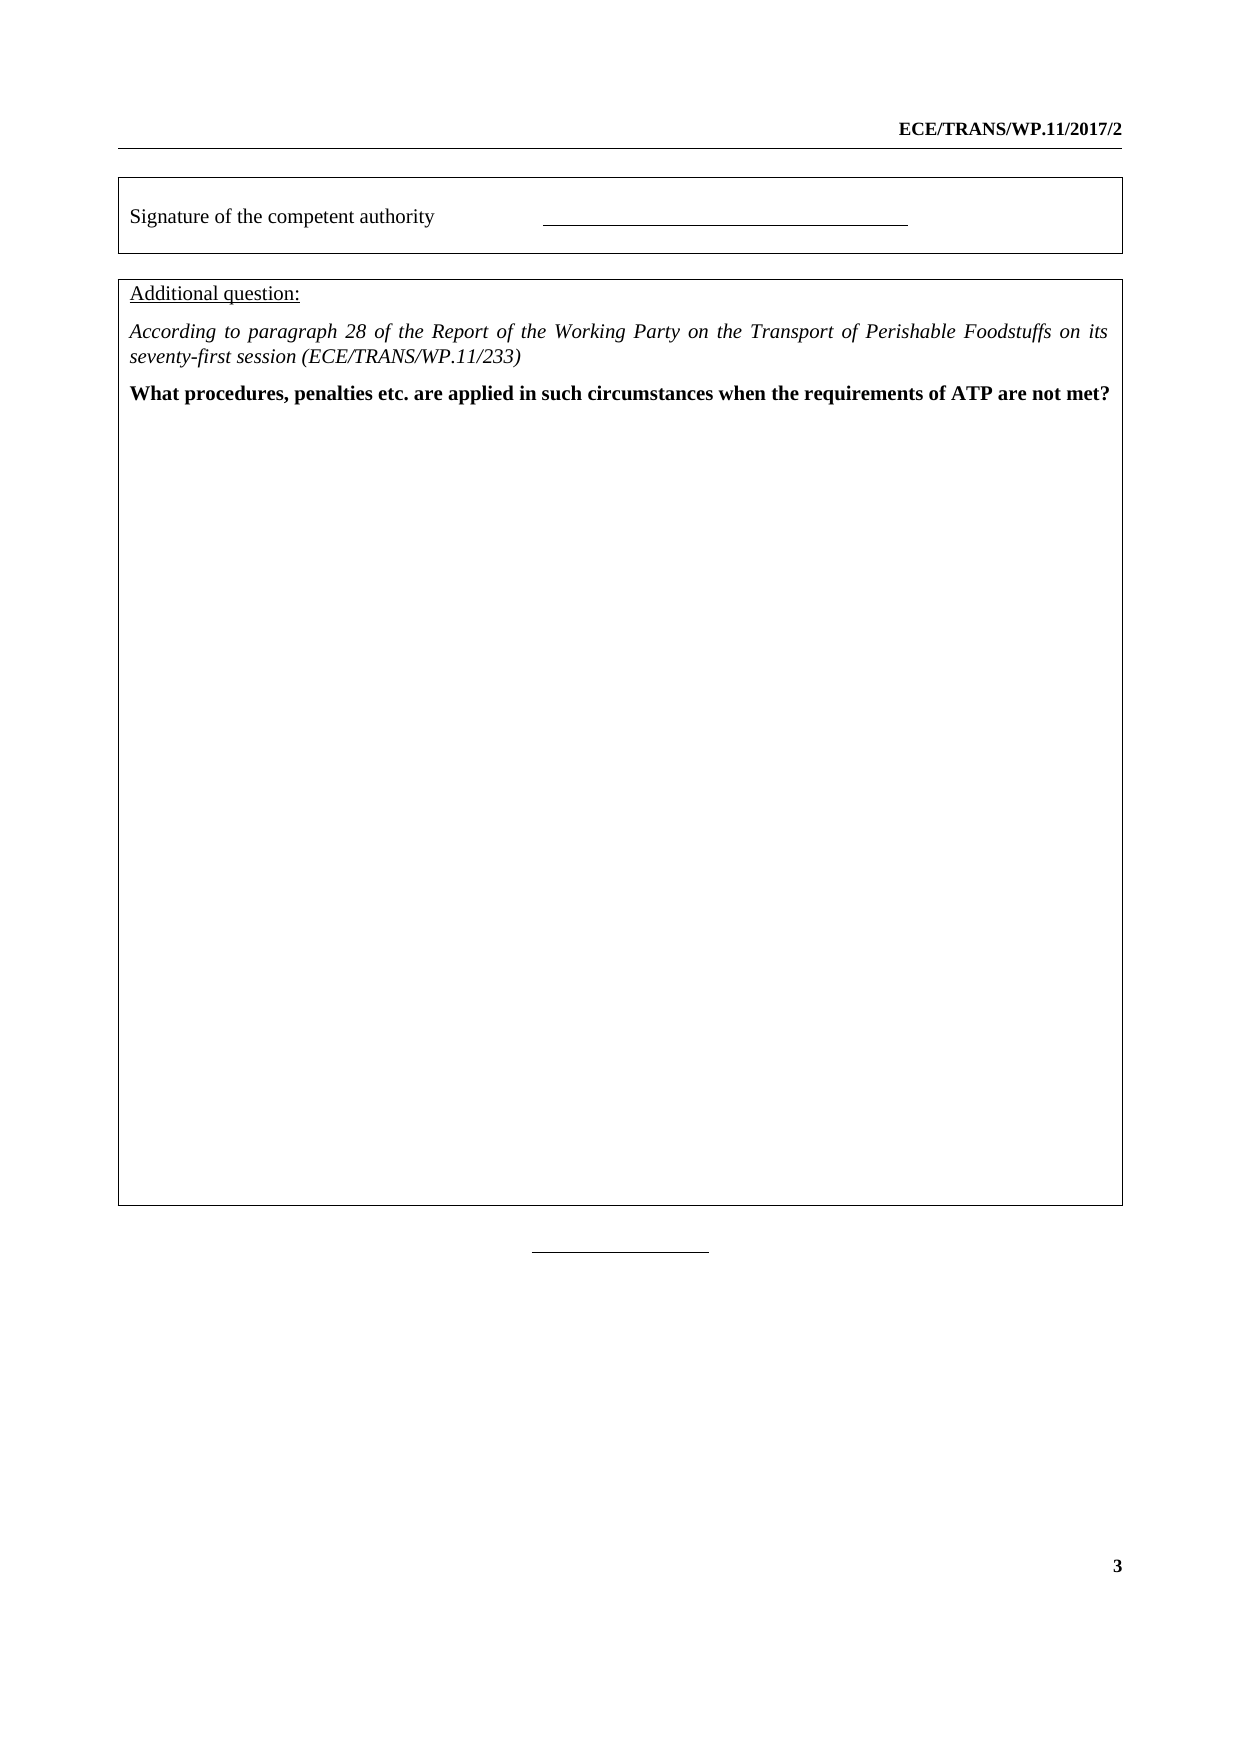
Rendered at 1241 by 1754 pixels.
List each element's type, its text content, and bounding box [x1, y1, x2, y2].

table_cell Signature of the competent authority [119, 178, 1122, 253]
table_header Additional question: According to paragraph 28 of the Report of the Working Party on the Transport of Perishable Foodstuffs on its seventy-first session (ECE/TRANS/WP.11/233) What procedures, penalties etc. are applied in such circumstances when the requirements of ATP are not met? [119, 280, 1122, 1205]
